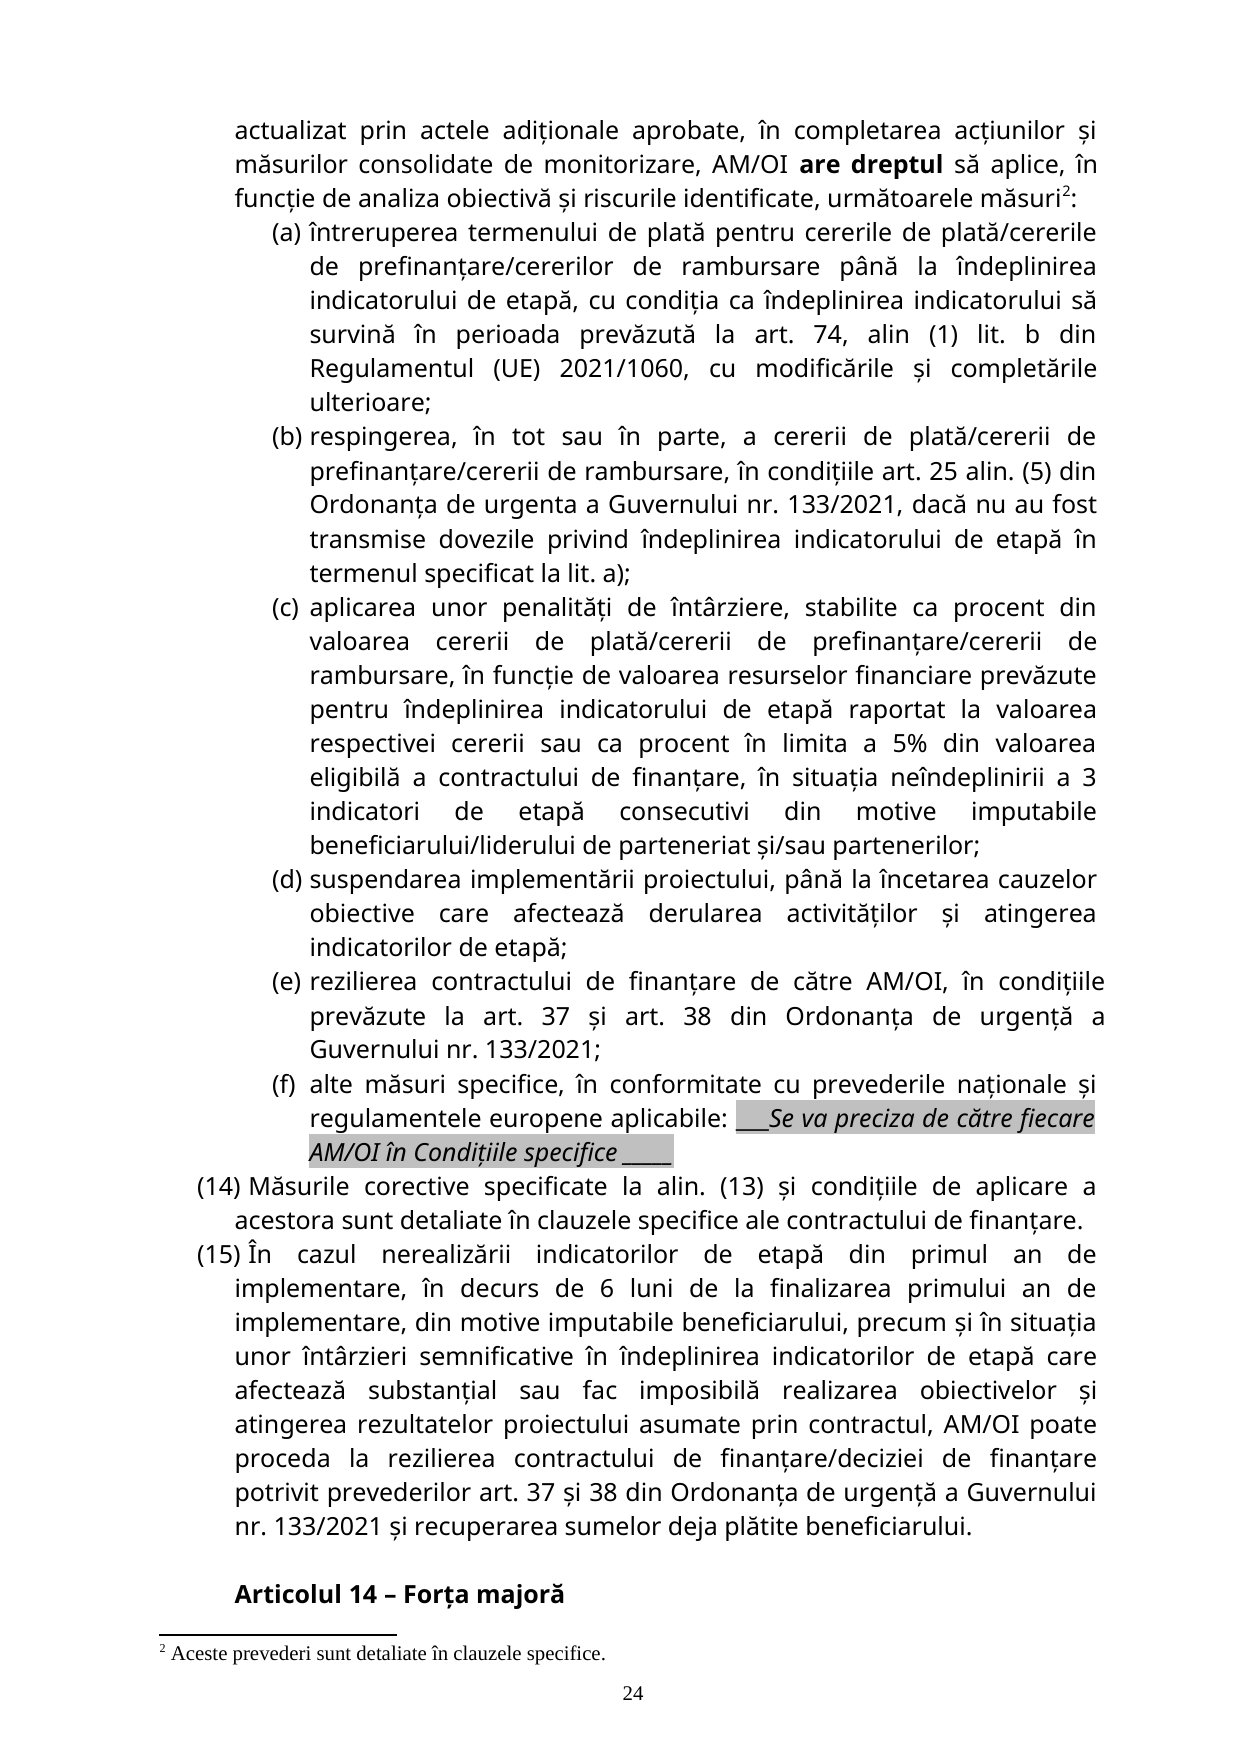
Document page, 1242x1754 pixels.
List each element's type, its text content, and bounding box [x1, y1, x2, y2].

list întreruperea termenului de plată pentru cererile de plată/cererile de prefinanțare/cererilor de rambursare până la îndeplinirea indicatorului de etapă, cu condiția ca îndeplinirea indicatorului să survină în perioada prevăzută la art. 74, alin (1) lit. b din Regulamentul (UE) 2021/1060, cu modificările și completările ulterioare; [272, 215, 1098, 419]
list Măsurile corective specificate la alin. (13) și condițiile de aplicare a acestora sunt detaliate în clauzele specifice ale contractului de finanțare. [197, 1168, 1098, 1237]
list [197, 112, 1098, 215]
list rezilierea contractului de finanțare de către AM/OI, în condițiile prevăzute la art. 37 și art. 38 din Ordonanța de urgență a Guvernului nr. 133/2021; [272, 964, 1106, 1066]
list aplicarea unor penalități de întârziere, stabilite ca procent din valoarea cererii de plată/cererii de prefinanțare/cererii de rambursare, în funcție de valoarea resurselor financiare prevăzute pentru îndeplinirea indicatorului de etapă raportat la valoarea respectivei cererii sau ca procent în limita a 5% din valoarea eligibilă a contractului de finanțare, în situația neîndeplinirii a 3 indicatori de etapă consecutivi din motive imputabile beneficiarului/liderului de parteneriat și/sau partenerilor; [272, 589, 1098, 862]
list respingerea, în tot sau în parte, a cererii de plată/cererii de prefinanțare/cererii de rambursare, în condițiile art. 25 alin. (5) din Ordonanța de urgenta a Guvernului nr. 133/2021, dacă nu au fost transmise dovezile privind îndeplinirea indicatorului de etapă în termenul specificat la lit. a); [272, 419, 1098, 589]
list alte măsuri specifice, în conformitate cu prevederile naționale și regulamentele europene aplicabile: ___Se va preciza de către fiecare AM/OI în Condițiile specifice _____ [272, 1066, 1098, 1168]
list suspendarea implementării proiectului, până la încetarea cauzelor obiective care afectează derularea activităților și atingerea indicatorilor de etapă; [272, 862, 1098, 964]
text Articolul 14 – Forța majoră [159, 1577, 1106, 1611]
list În cazul nerealizării indicatorilor de etapă din primul an de implementare, în decurs de 6 luni de la finalizarea primului an de implementare, din motive imputabile beneficiarului, precum și în situația unor întârzieri semnificative în îndeplinirea indicatorilor de etapă care afectează substanțial sau fac imposibilă realizarea obiectivelor și atingerea rezultatelor proiectului asumate prin contractul, AM/OI poate proceda la rezilierea contractului de finanțare/deciziei de finanțare potrivit prevederilor art. 37 și 38 din Ordonanța de urgență a Guvernului nr. 133/2021 și recuperarea sumelor deja plătite beneficiarului. [197, 1237, 1098, 1543]
